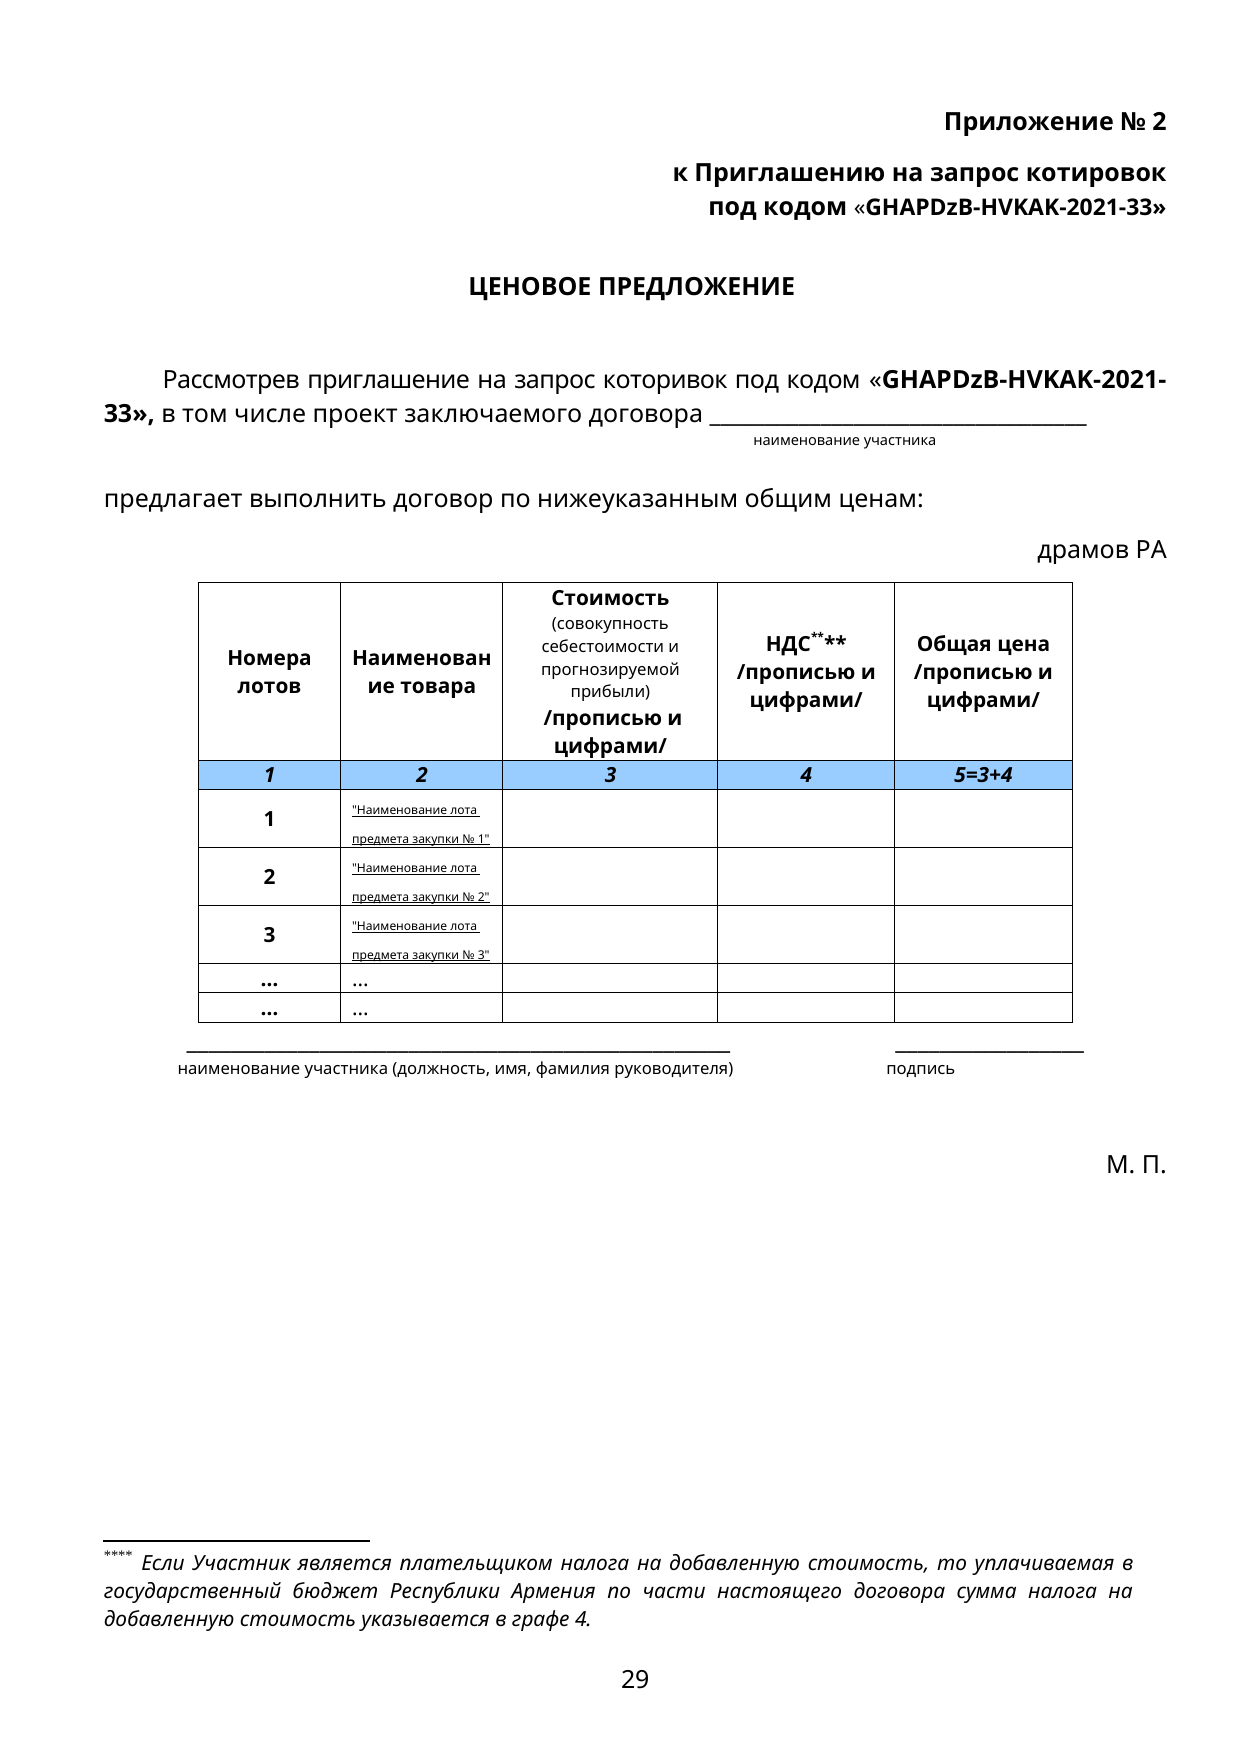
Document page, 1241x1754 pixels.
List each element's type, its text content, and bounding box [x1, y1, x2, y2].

text Рассмотрев приглашение на запрос которивок под кодом «GHAPDzB-HVKAK-2021-33», в том числе проект заключаемого договора __________________________________ [103, 362, 1167, 430]
table_header Номера лотов [199, 583, 340, 759]
table_header Наименование товара [341, 583, 502, 759]
table_cell [503, 964, 717, 992]
table_cell 2 [199, 848, 340, 905]
table_cell [718, 790, 894, 847]
table_cell [718, 848, 894, 905]
text _________________________________________________ _________________ [103, 1023, 1167, 1057]
table_header НДС** /прописью и цифрами/ [718, 583, 894, 759]
table_cell 1 [199, 761, 340, 789]
text М. П. [103, 1147, 1167, 1181]
table_cell 5=3+4 [895, 761, 1072, 789]
table_cell 1 [199, 790, 340, 847]
table_cell ... [341, 993, 502, 1022]
table_cell "Наименование лота предмета закупки № 3" [341, 906, 502, 963]
table_header Общая цена /прописью и цифрами/ [895, 583, 1072, 759]
table_cell "Наименование лота предмета закупки № 2" [341, 848, 502, 905]
table_cell [895, 964, 1072, 992]
table_cell … [199, 964, 340, 992]
table_cell 4 [718, 761, 894, 789]
table_cell … [199, 993, 340, 1022]
text ЦЕНОВОЕ ПРЕДЛОЖЕНИЕ [97, 269, 1167, 303]
table_cell 2 [341, 761, 502, 789]
table_cell 3 [199, 906, 340, 963]
table_cell [718, 993, 894, 1022]
table_cell [503, 790, 717, 847]
text наименование участника (должность, имя, фамилия руководителя) подпись [177, 1057, 1167, 1079]
table_cell [503, 993, 717, 1022]
text к Приглашению на запрос котировок под кодом «GHAPDzB-HVKAK-2021-33» [103, 154, 1167, 222]
text драмов РА [103, 532, 1167, 566]
table_cell [718, 906, 894, 963]
table_cell [718, 964, 894, 992]
text предлагает выполнить договор по нижеуказанным общим ценам: [103, 481, 1167, 515]
table_cell [895, 790, 1072, 847]
table_cell [503, 906, 717, 963]
text Приложение № 2 [103, 103, 1167, 137]
table_cell ... [341, 964, 502, 992]
table_cell 3 [503, 761, 717, 789]
table_cell [503, 848, 717, 905]
table_header Стоимость (совокупность себестоимости и прогнозируемой прибыли) /прописью и цифрами/ [503, 583, 717, 759]
table_cell [895, 993, 1072, 1022]
table_cell [895, 906, 1072, 963]
text наименование участника [753, 430, 1167, 464]
table_cell "Наименование лота предмета закупки № 1" [341, 790, 502, 847]
table_cell [895, 848, 1072, 905]
